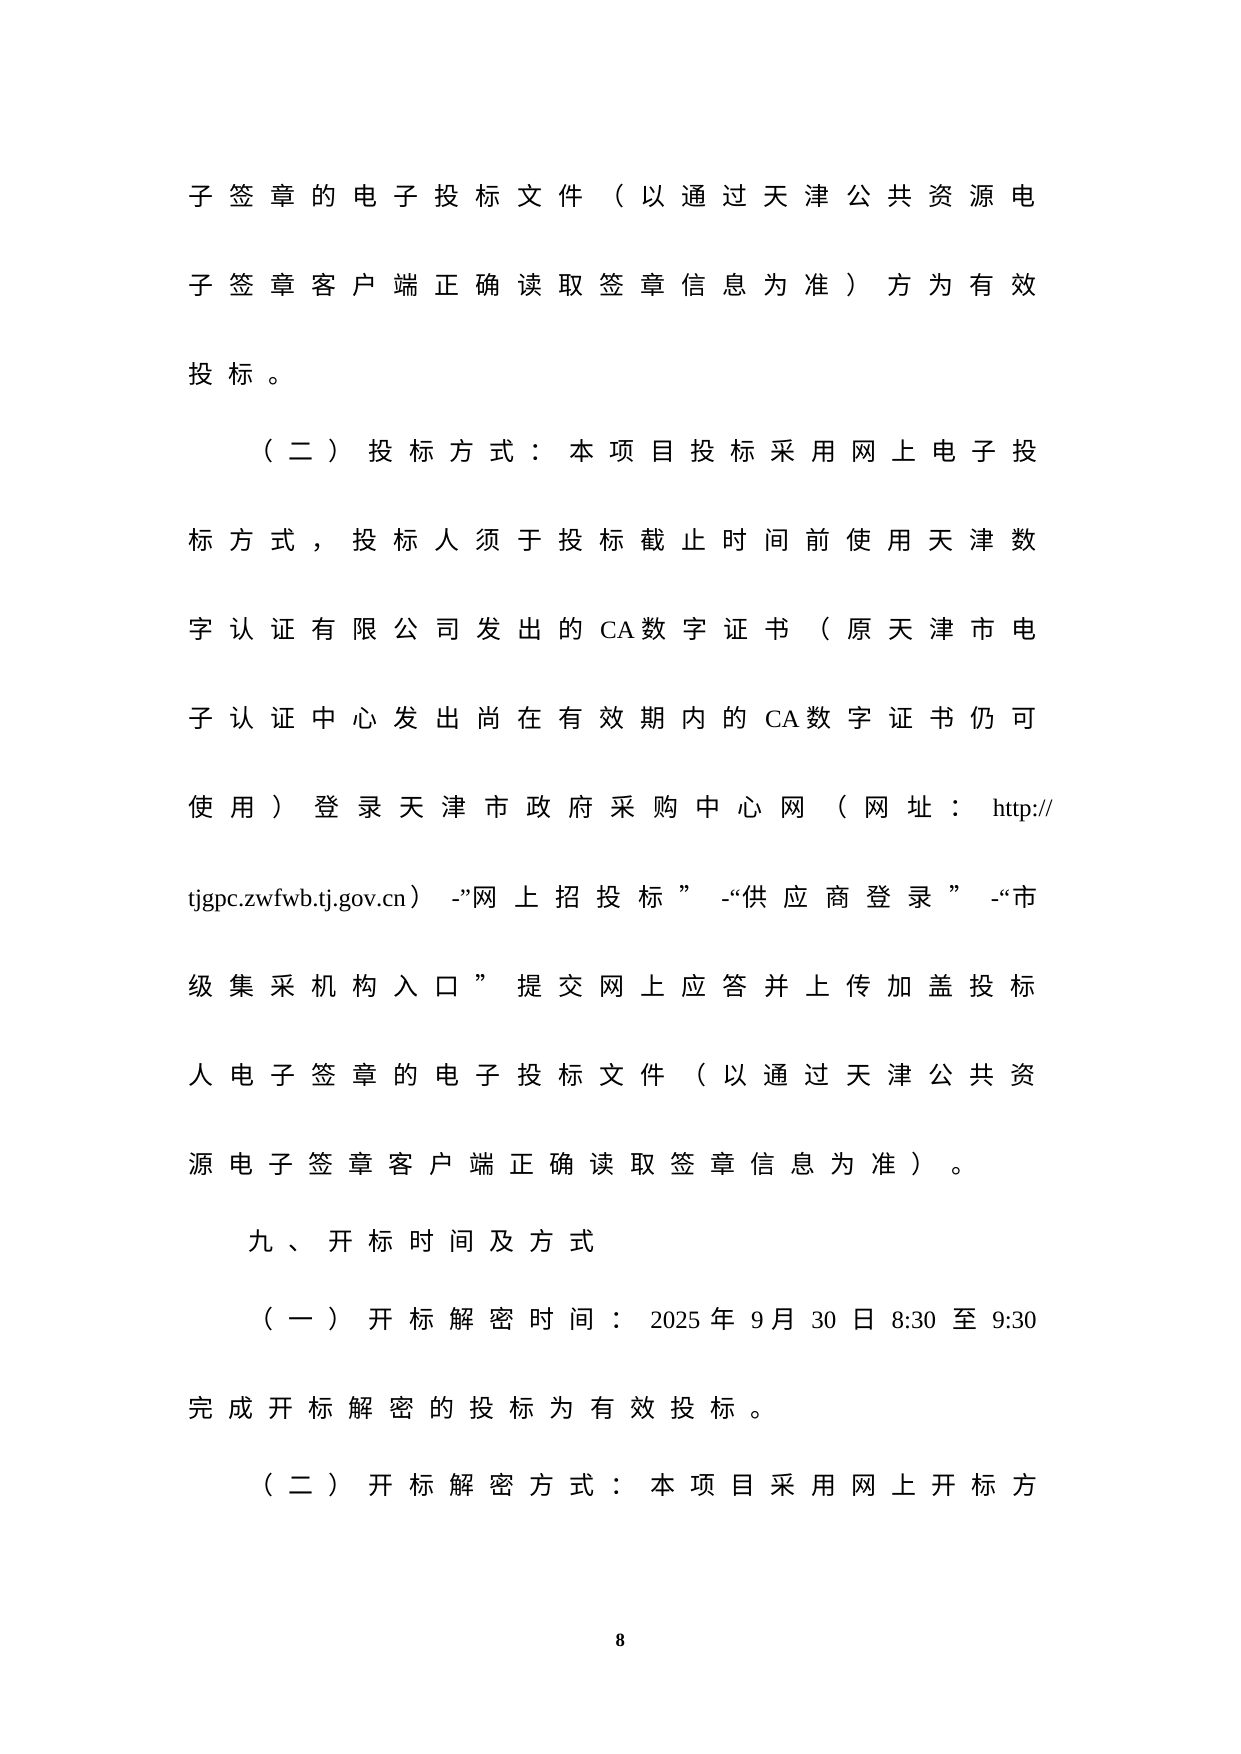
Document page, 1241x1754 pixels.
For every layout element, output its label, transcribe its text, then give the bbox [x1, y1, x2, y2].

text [188, 164, 1052, 402]
text （二）投标方式：本项目投标采用网上电子投标方式，投标人须于投标截止时间前使用天津数字认证有限公司发出的CA数字证书（原天津市电子认证中心发出尚在有效期内的CA数字证书仍可使用）登录天津市政府采购中心网（网址：http://tjgpc.zwfwb.tj.gov.cn）-”网上招投标”-“供应商登录”-“市级集采机构入口”提交网上应答并上传加盖投标人电子签章的电子投标文件（以通过天津公共资源电子签章客户端正确读取签章信息为准）。 [188, 420, 1052, 1192]
text 九、开标时间及方式 [188, 1210, 1052, 1269]
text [188, 1454, 1052, 1513]
text （一）开标解密时间：2025年9月30日8:30至9:30完成开标解密的投标为有效投标。 [188, 1288, 1052, 1436]
